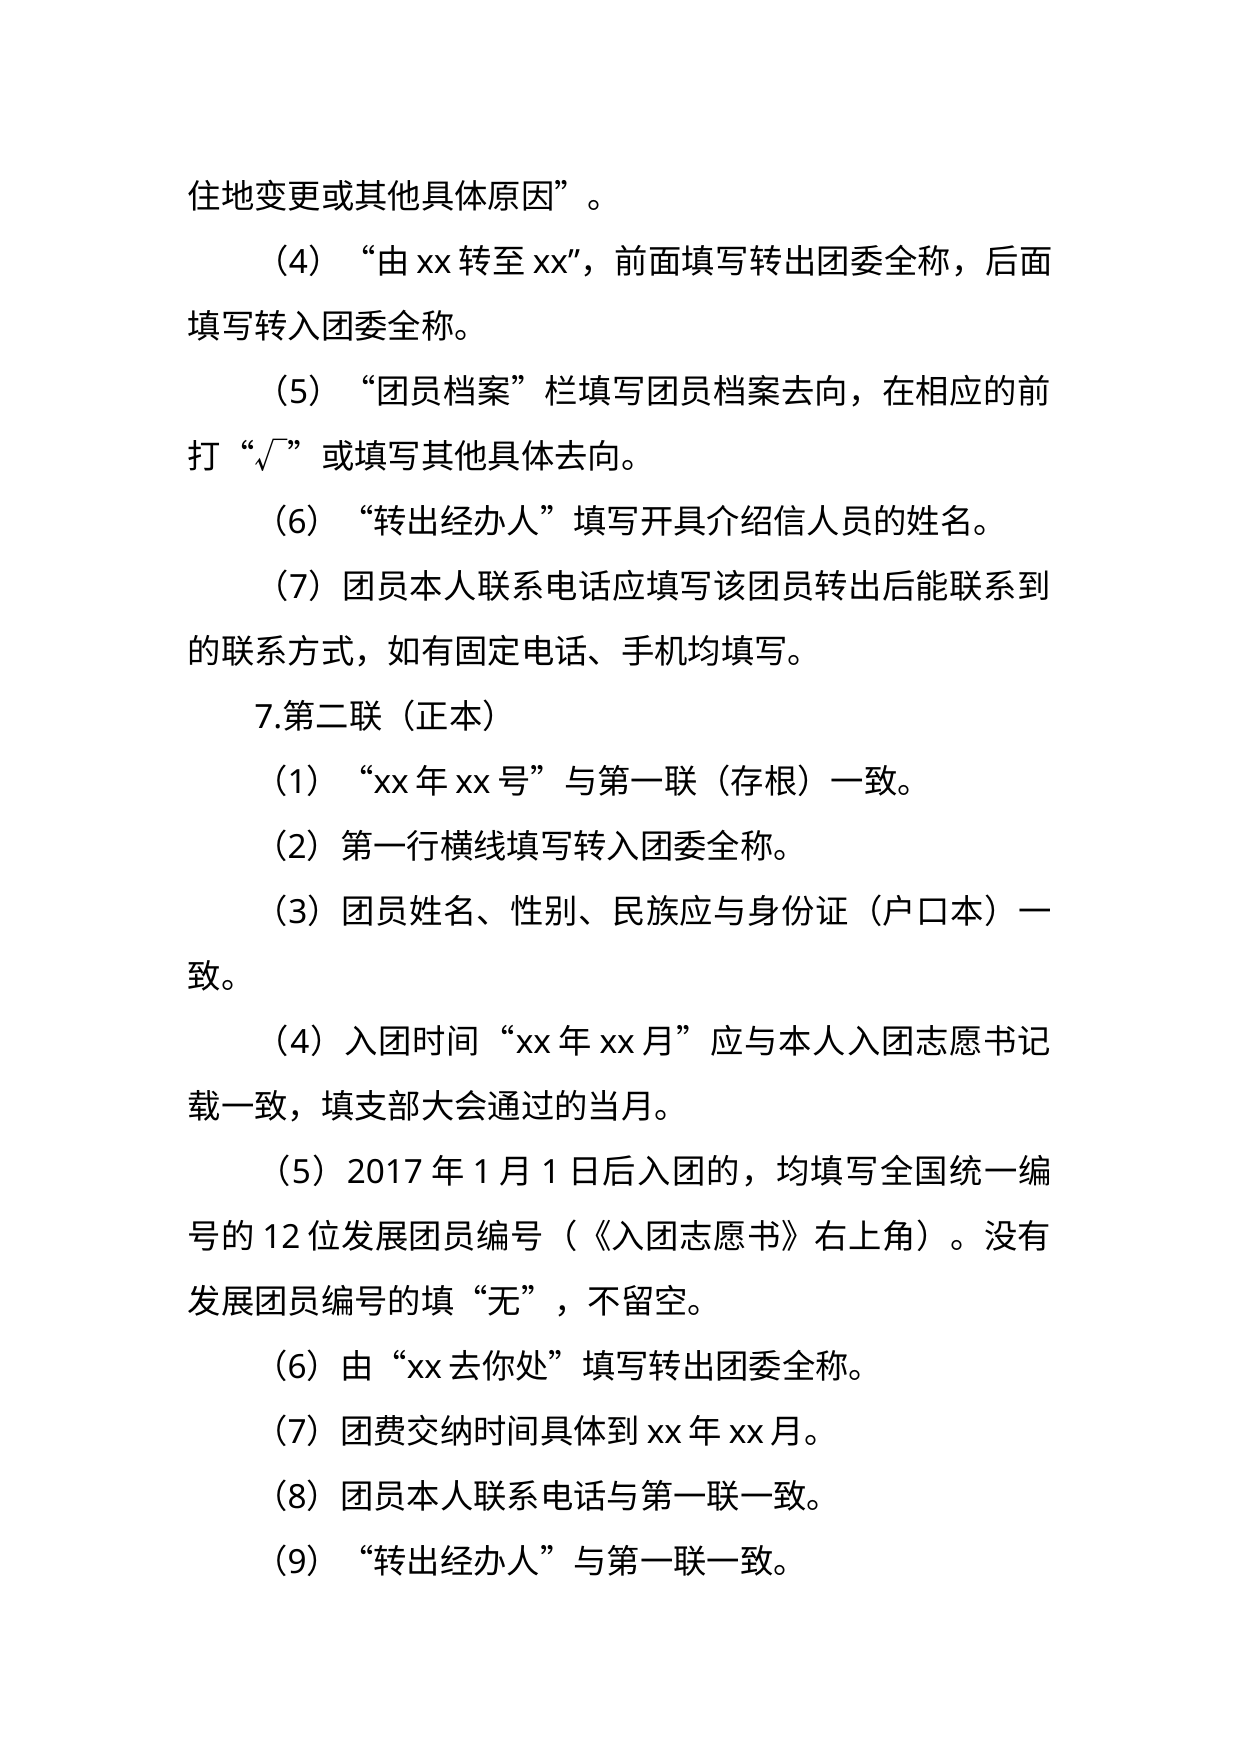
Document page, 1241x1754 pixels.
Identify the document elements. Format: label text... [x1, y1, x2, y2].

text （4）入团时间“xx年xx月”应与本人入团志愿书记载一致，填支部大会通过的当月。 [187, 1007, 1053, 1137]
text （7）团员本人联系电话应填写该团员转出后能联系到的联系方式，如有固定电话、手机均填写。 [187, 552, 1053, 682]
text （2）第一行横线填写转入团委全称。 [187, 812, 1053, 877]
text （8）团员本人联系电话与第一联一致。 [187, 1462, 1053, 1527]
text （3）团员姓名、性别、民族应与身份证（户口本）一致。 [187, 877, 1053, 1007]
text （6）由“xx去你处”填写转出团委全称。 [187, 1332, 1053, 1397]
text （5）2017年1月1日后入团的，均填写全国统一编号的12位发展团员编号（《入团志愿书》右上角）。没有发展团员编号的填“无”，不留空。 [187, 1137, 1053, 1332]
text （1）“xx年xx号”与第一联（存根）一致。 [187, 747, 1053, 812]
text （6）“转出经办人”填写开具介绍信人员的姓名。 [187, 487, 1053, 552]
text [187, 162, 1053, 227]
text 7.第二联（正本） [187, 682, 1053, 747]
text （4）“由xx转至xx”，前面填写转出团委全称，后面填写转入团委全称。 [187, 227, 1053, 357]
text （9）“转出经办人”与第一联一致。 [187, 1527, 1053, 1592]
text （7）团费交纳时间具体到xx年xx月。 [187, 1397, 1053, 1462]
text （5）“团员档案”栏填写团员档案去向，在相应的前打“√”或填写其他具体去向。 [187, 357, 1053, 487]
